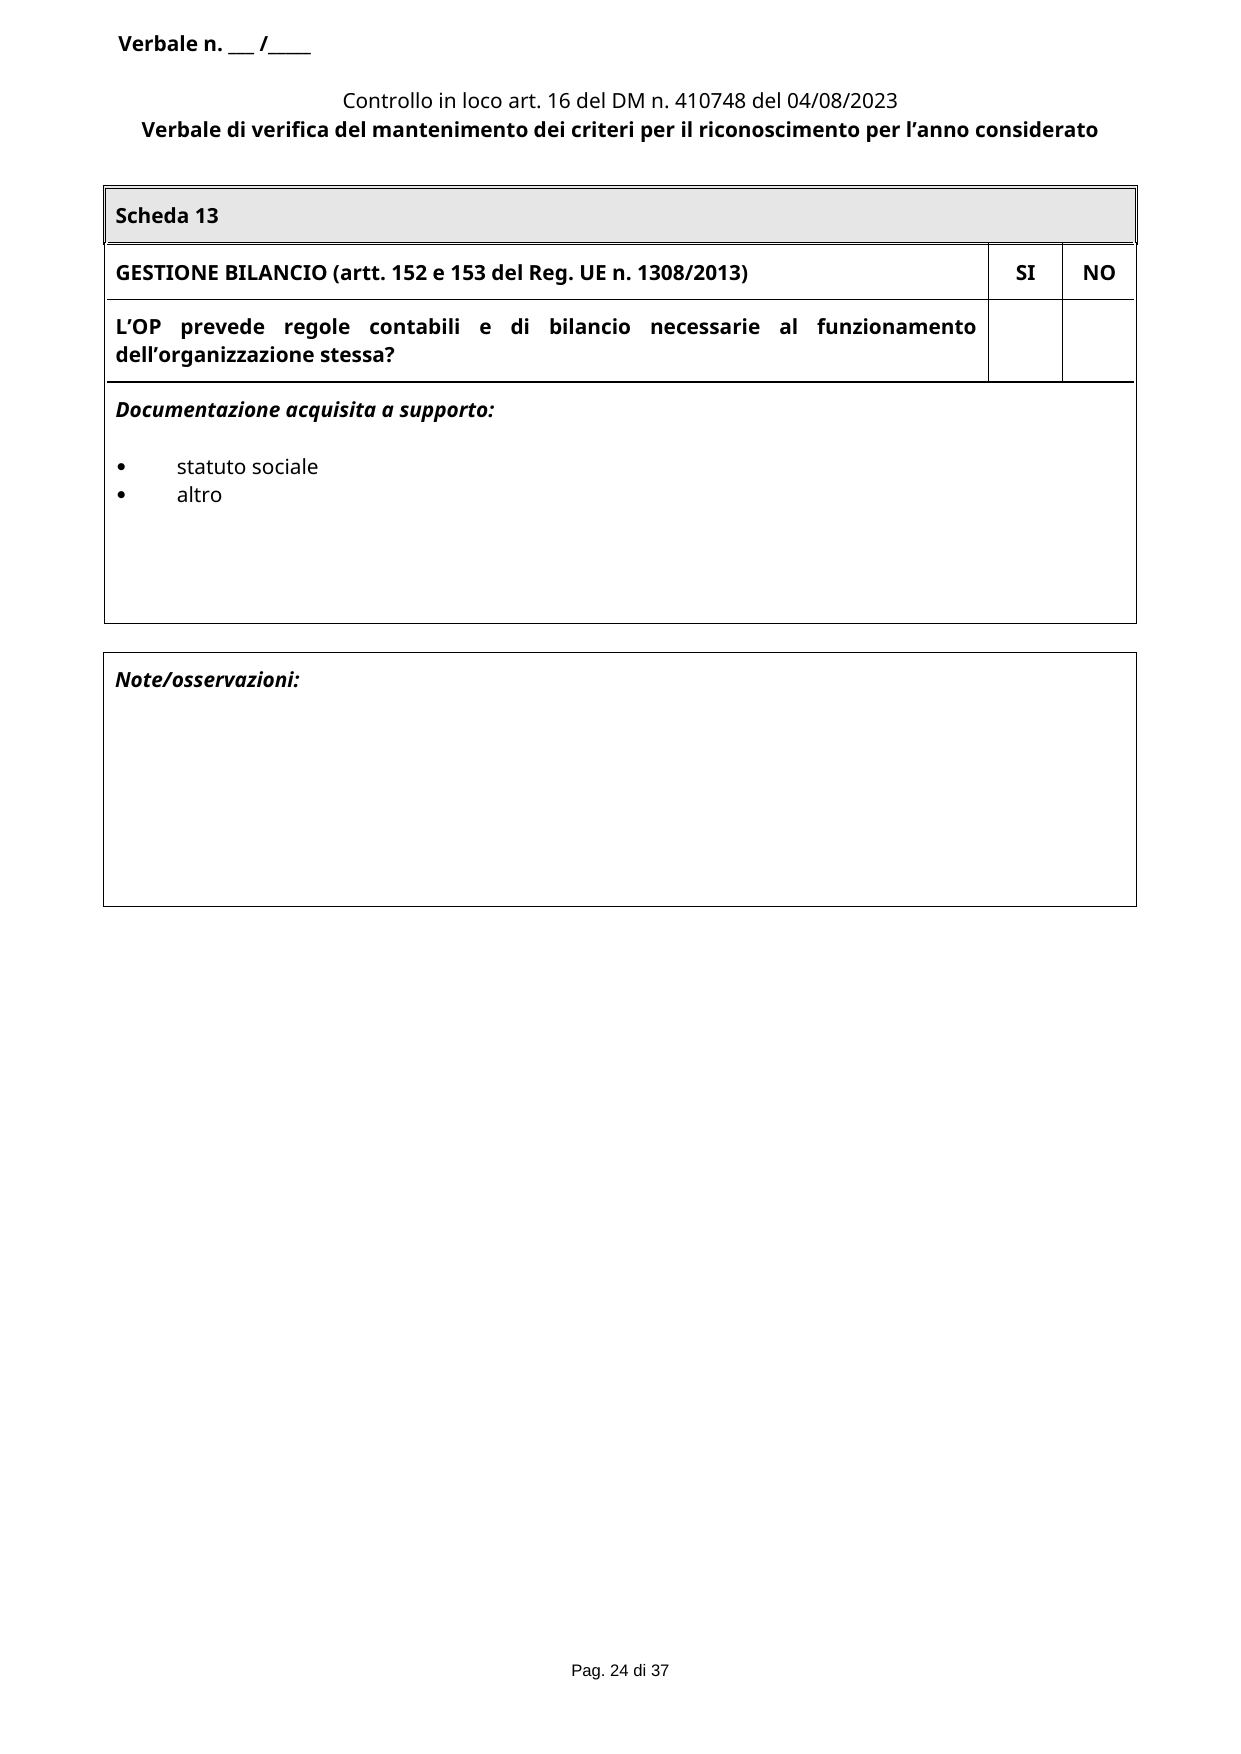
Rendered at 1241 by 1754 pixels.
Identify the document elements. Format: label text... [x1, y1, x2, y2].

table_header Note/osservazioni: [104, 653, 1136, 906]
table_cell [1063, 299, 1136, 381]
table_cell [989, 300, 1062, 381]
table_cell GESTIONE BILANCIO (artt. 152 e 153 del Reg. UE n. 1308/2013) [105, 242, 988, 298]
table_cell L’OP prevede regole contabili e di bilancio necessarie al funzionamento dell’organizzazione stessa? [105, 299, 988, 381]
table_cell Documentazione acquisita a supporto: statuto sociale altro [105, 381, 1136, 622]
table_header Scheda 13 [106, 189, 1135, 242]
table_cell NO [1063, 242, 1136, 298]
table_cell SI [989, 245, 1062, 298]
